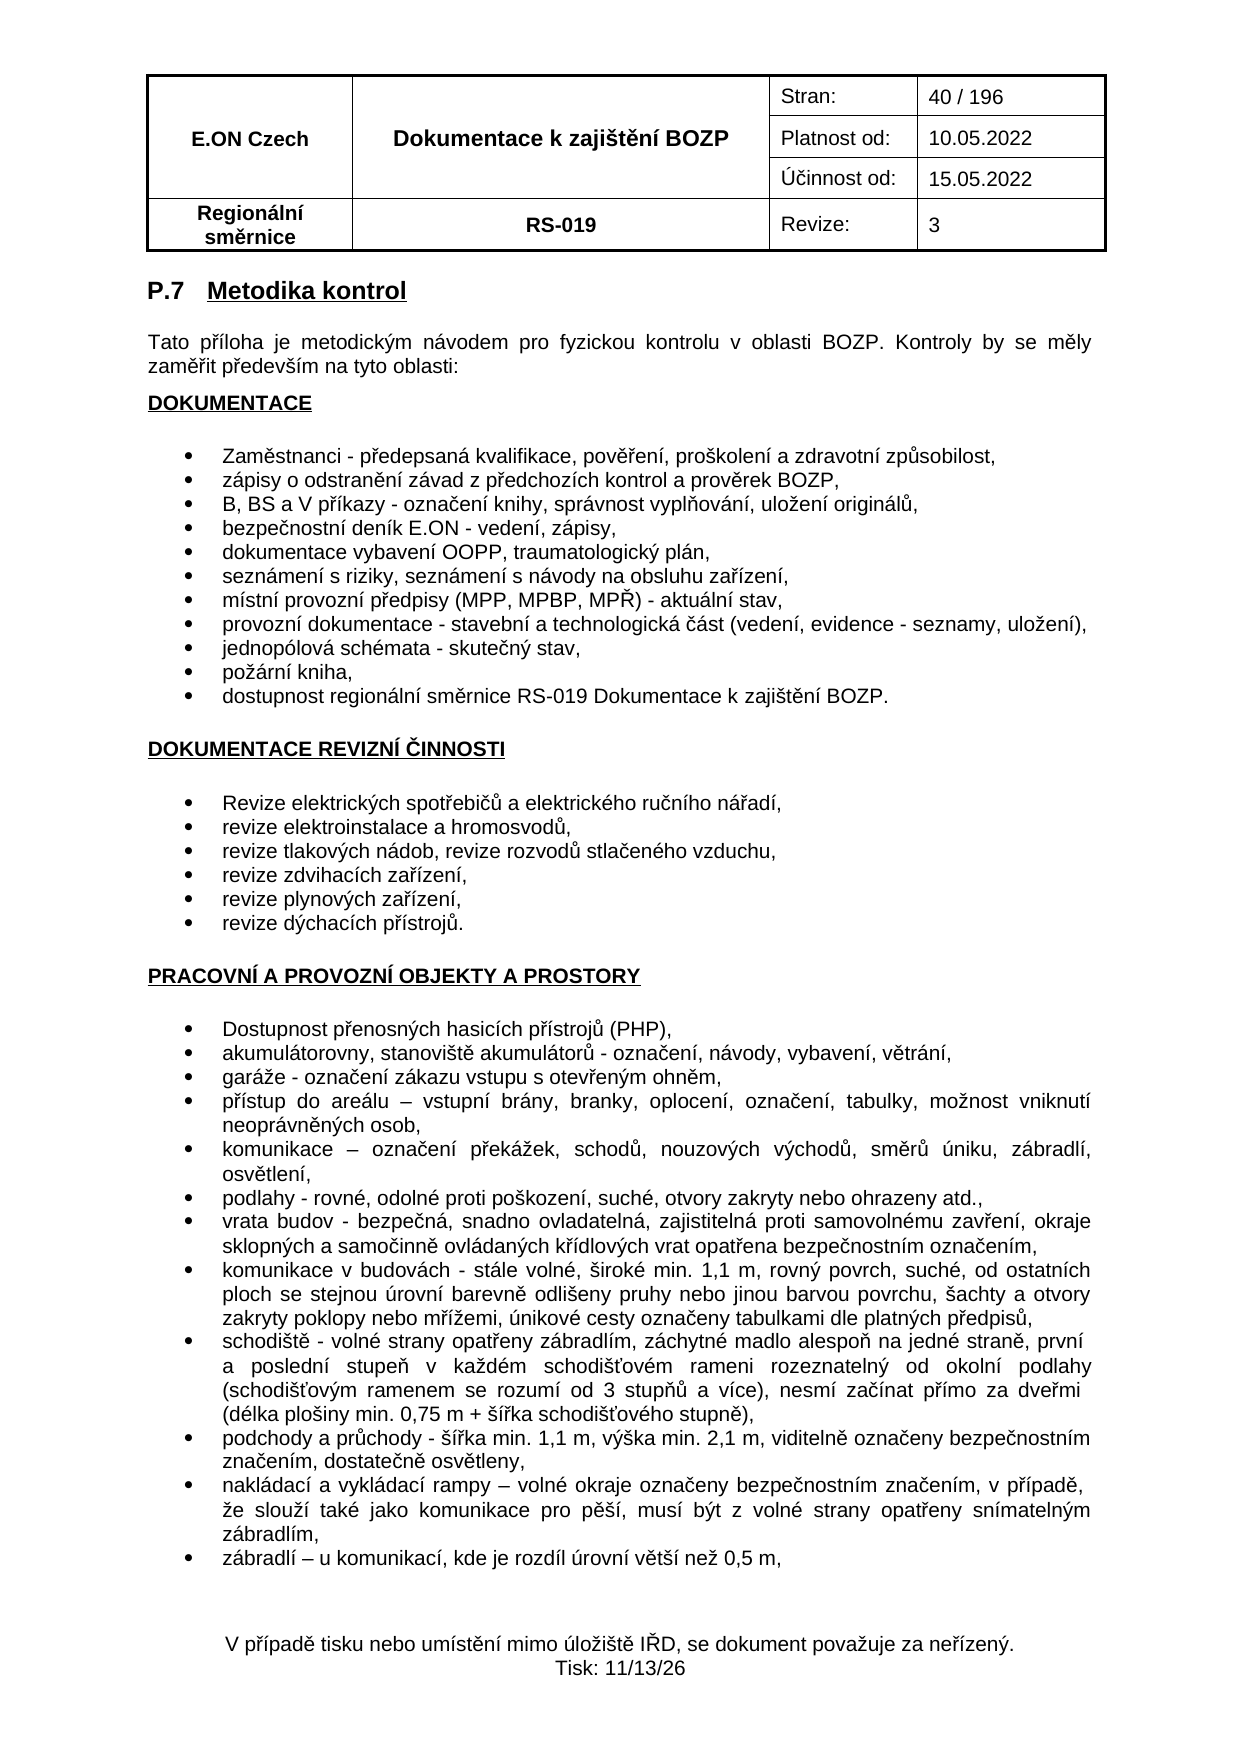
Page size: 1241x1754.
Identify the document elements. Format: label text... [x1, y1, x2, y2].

list schodiště - volné strany opatřeny zábradlím, záchytné madlo alespoň na jedné straně, první a poslední stupeň v každém schodišťovém rameni rozeznatelný od okolní podlahy (schodišťovým ramenem se rozumí od 3 stupňů a více), nesmí začínat přímo za dveřmi (délka plošiny min. 0,75 m + šířka schodišťového stupně), [185, 1329, 1092, 1425]
list nakládací a vykládací rampy – volné okraje označeny bezpečnostním značením, v případě, že slouží také jako komunikace pro pěší, musí být z volné strany opatřeny snímatelným zábradlím, [185, 1473, 1092, 1545]
list dostupnost regionální směrnice RS-019 Dokumentace k zajištění BOZP. [185, 684, 1092, 708]
list revize zdvihacích zařízení, [185, 863, 1092, 887]
list komunikace – označení překážek, schodů, nouzových východů, směrů úniku, zábradlí, osvětlení, [185, 1137, 1092, 1185]
title PRACOVNÍ A PROVOZNÍ OBJEKTY A PROSTORY [148, 964, 1092, 988]
list Dostupnost přenosných hasicích přístrojů (PHP), [185, 1017, 1092, 1041]
list revize plynových zařízení, [185, 887, 1092, 911]
title DOKUMENTACE [148, 390, 1092, 414]
list zábradlí – u komunikací, kde je rozdíl úrovní větší než 0,5 m, [185, 1545, 1092, 1569]
list provozní dokumentace - stavební a technologická část (vedení, evidence - seznamy, uložení), [185, 612, 1092, 636]
list místní provozní předpisy (MPP, MPBP, MPŘ) - aktuální stav, [185, 588, 1092, 612]
title DOKUMENTACE REVIZNÍ ČINNOSTI [148, 737, 1092, 761]
list vrata budov - bezpečná, snadno ovladatelná, zajistitelná proti samovolnému zavření, okraje sklopných a samočinně ovládaných křídlových vrat opatřena bezpečnostním označením, [185, 1209, 1092, 1257]
list jednopólová schémata - skutečný stav, [185, 636, 1092, 660]
list Zaměstnanci - předepsaná kvalifikace, pověření, proškolení a zdravotní způsobilost, [185, 443, 1092, 467]
list přístup do areálu – vstupní brány, branky, oplocení, označení, tabulky, možnost vniknutí neoprávněných osob, [185, 1089, 1092, 1137]
list akumulátorovny, stanoviště akumulátorů - označení, návody, vybavení, větrání, [185, 1041, 1092, 1065]
list podchody a průchody - šířka min. 1,1 m, výška min. 2,1 m, viditelně označeny bezpečnostním značením, dostatečně osvětleny, [185, 1425, 1092, 1473]
text Metodika kontrol [147, 276, 1092, 305]
list revize tlakových nádob, revize rozvodů stlačeného vzduchu, [185, 838, 1092, 863]
list požární kniha, [185, 660, 1092, 684]
list revize elektroinstalace a hromosvodů, [185, 814, 1092, 838]
list dokumentace vybavení OOPP, traumatologický plán, [185, 540, 1092, 564]
list garáže - označení zákazu vstupu s otevřeným ohněm, [185, 1065, 1092, 1089]
list podlahy - rovné, odolné proti poškození, suché, otvory zakryty nebo ohrazeny atd., [185, 1185, 1092, 1209]
text Tato příloha je metodickým návodem pro fyzickou kontrolu v oblasti BOZP. Kontroly by se měly zaměřit především na tyto oblasti: [148, 330, 1092, 378]
list Revize elektrických spotřebičů a elektrického ručního nářadí, [185, 790, 1092, 814]
list zápisy o odstranění závad z předchozích kontrol a prověrek BOZP, [185, 467, 1092, 492]
list revize dýchacích přístrojů. [185, 911, 1092, 935]
list komunikace v budovách - stále volné, široké min. 1,1 m, rovný povrch, suché, od ostatních ploch se stejnou úrovní barevně odlišeny pruhy nebo jinou barvou povrchu, šachty a otvory zakryty poklopy nebo mřížemi, únikové cesty označeny tabulkami dle platných předpisů, [185, 1257, 1092, 1329]
list bezpečnostní deník E.ON - vedení, zápisy, [185, 516, 1092, 540]
list B, BS a V příkazy - označení knihy, správnost vyplňování, uložení originálů, [185, 492, 1092, 516]
list seznámení s riziky, seznámení s návody na obsluhu zařízení, [185, 564, 1092, 588]
